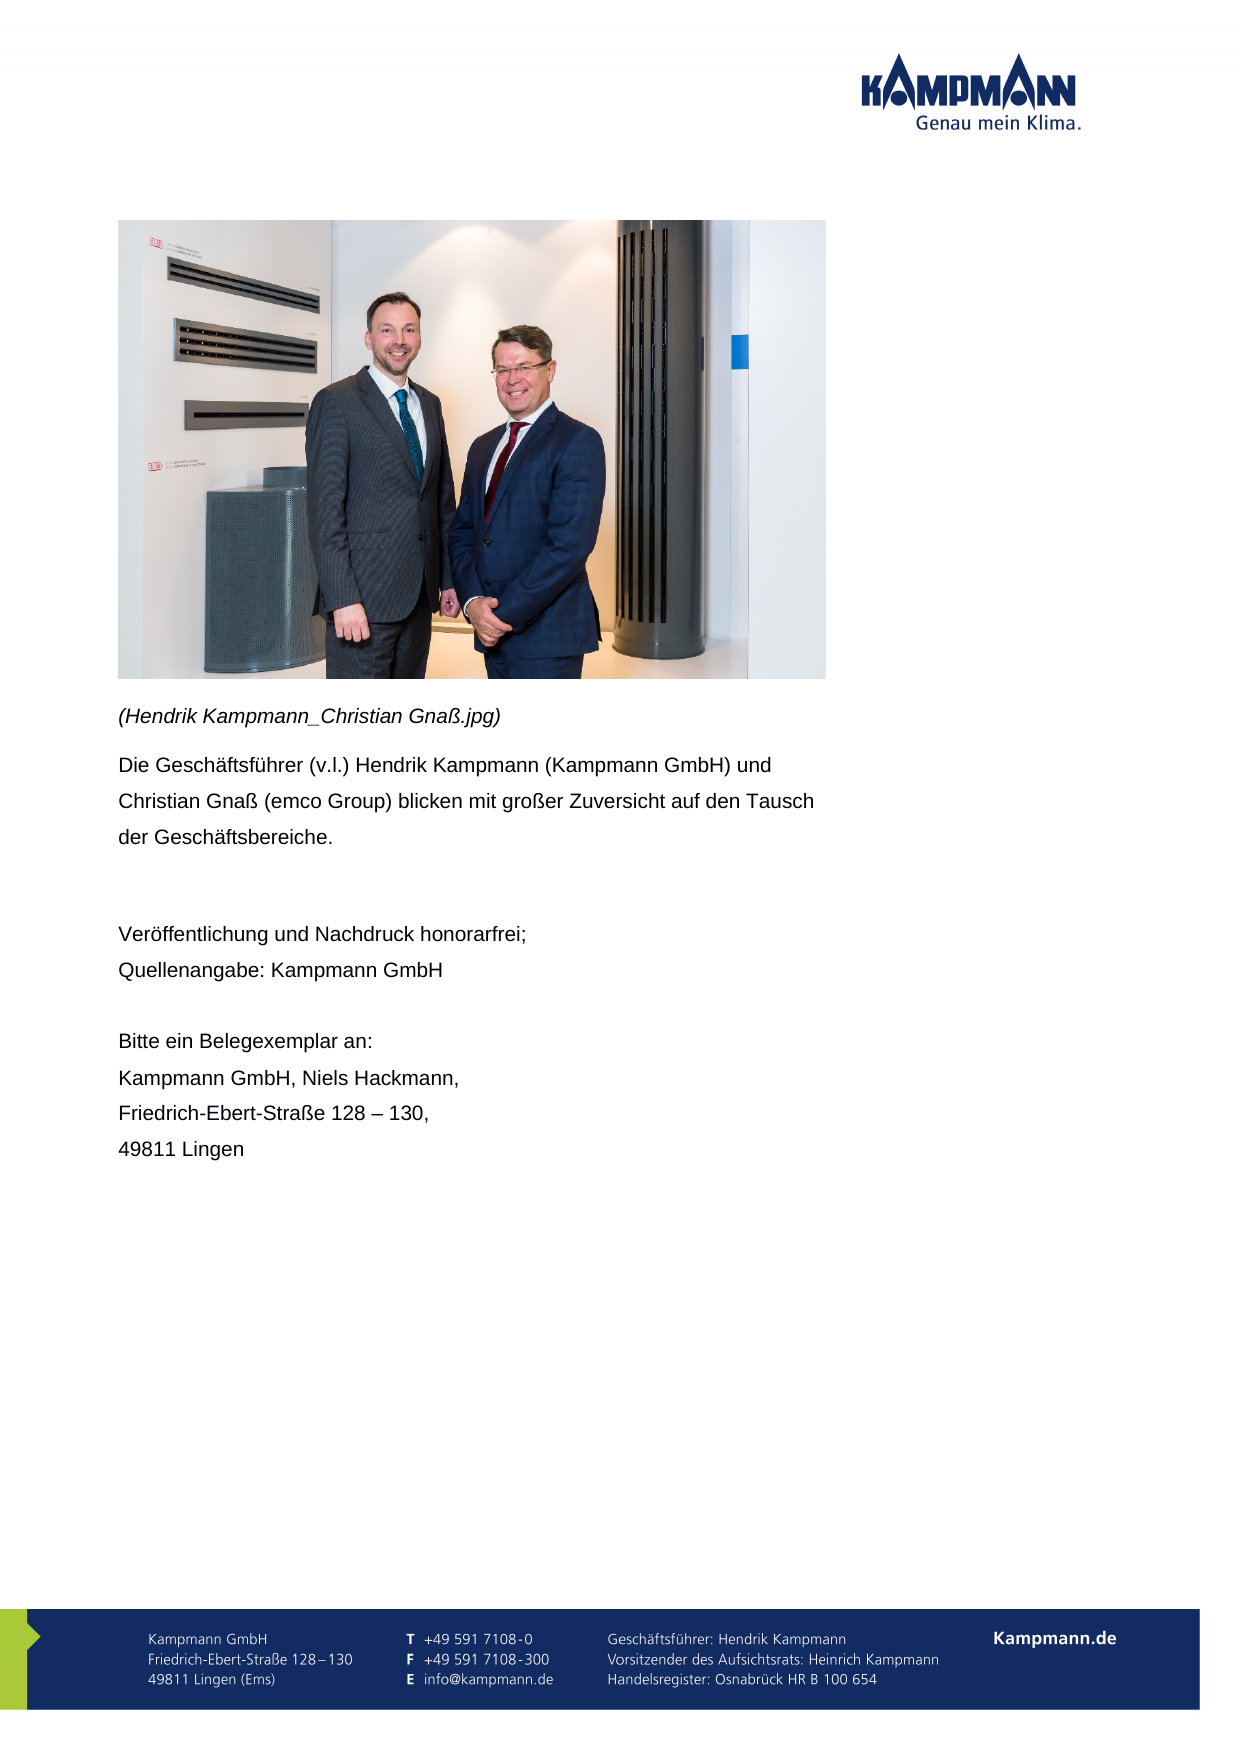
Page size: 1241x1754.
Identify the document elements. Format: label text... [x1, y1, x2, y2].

text Kampmann GmbH, Niels Hackmann, [118, 1065, 826, 1089]
text Quellenangabe: Kampmann GmbH [118, 957, 826, 981]
text Friedrich-Ebert-Straße 128 – 130, [118, 1101, 826, 1125]
text Die Geschäftsführer (v.l.) Hendrik Kampmann (Kampmann GmbH) und Christian Gnaß (emco Group) blicken mit großer Zuversicht auf den Tausch der Geschäftsbereiche. [118, 753, 826, 849]
text 49811 Lingen [118, 1137, 826, 1161]
picture [118, 220, 826, 679]
picture [0, 1609, 1241, 1751]
text Bitte ein Belegexemplar an: [118, 1029, 826, 1053]
text (Hendrik Kampmann_Christian Gnaß.jpg) [118, 704, 826, 728]
text Veröffentlichung und Nachdruck honorarfrei; [118, 922, 826, 946]
picture [0, 0, 1241, 130]
